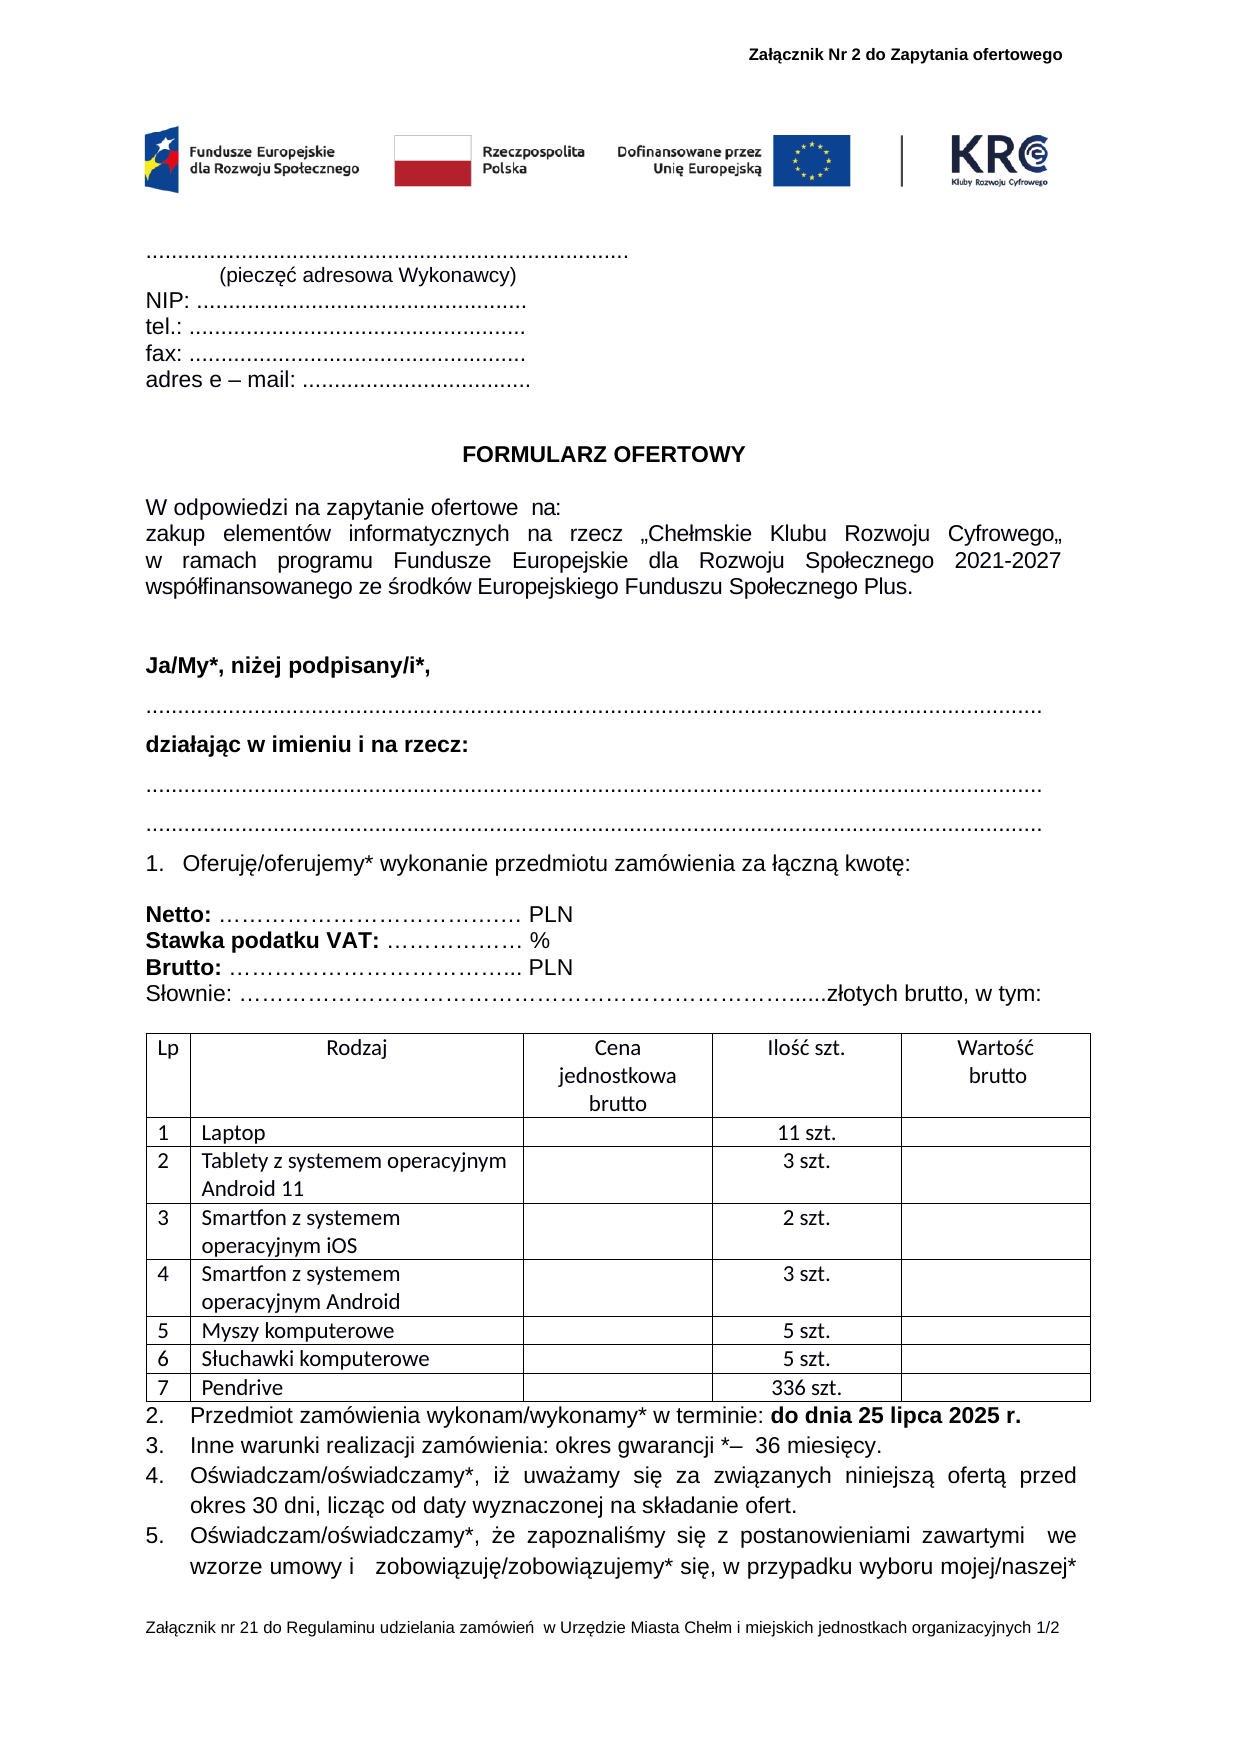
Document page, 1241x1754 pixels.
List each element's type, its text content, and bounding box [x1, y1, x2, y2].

table_cell 3 [147, 1204, 190, 1259]
list Oświadczam/oświadczamy*, iż uważamy się za związanych niniejszą ofertą przed okres 30 dni, licząc od daty wyznaczonej na składanie ofert. [145, 1462, 1077, 1519]
table_cell Pendrive [191, 1374, 523, 1401]
text Ja/My*, niżej podpisany/i*, ............................................................................................................................................. [145, 652, 1077, 718]
text Brutto: ………………………………... PLN [145, 954, 1060, 980]
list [145, 1522, 1077, 1579]
text W odpowiedzi na zapytanie ofertowe na: [145, 494, 1062, 520]
table_cell Tablety z systemem operacyjnym Android 11 [191, 1147, 523, 1202]
text Słownie: ………………………………………………………………......złotych brutto, w tym: [145, 980, 1060, 1006]
subtitle FORMULARZ OFERTOWY [145, 441, 1062, 468]
table_header Rodzaj [191, 1034, 523, 1117]
table_cell 5 [147, 1317, 190, 1344]
table_cell Laptop [191, 1118, 523, 1146]
table_cell 11 szt. [713, 1118, 901, 1146]
table_cell 3 szt. [713, 1147, 901, 1202]
table_cell 7 [147, 1374, 190, 1401]
text ............................................................................................................................................. [145, 810, 1077, 836]
table_cell 1 [147, 1118, 190, 1146]
text fax: ..................................................... [145, 339, 1062, 366]
table_cell Słuchawki komputerowe [191, 1345, 523, 1373]
table_cell 5 szt. [713, 1345, 901, 1373]
text ............................................................................ [145, 237, 1062, 263]
table_cell [902, 1345, 1090, 1373]
table_cell 3 szt. [713, 1260, 901, 1316]
table_cell [524, 1118, 712, 1146]
table_cell 6 [147, 1345, 190, 1373]
table_cell [524, 1317, 712, 1344]
list Inne warunki realizacji zamówienia: okres gwarancji *– 36 miesięcy. [145, 1432, 1077, 1458]
list Przedmiot zamówienia wykonam/wykonamy* w terminie: do dnia 25 lipca 2025 r. [145, 1402, 1077, 1428]
table_cell [902, 1204, 1090, 1259]
table_cell 5 szt. [713, 1317, 901, 1344]
table_header Wartość brutto [902, 1034, 1090, 1117]
table_header Ilość szt. [713, 1034, 901, 1117]
table_cell [524, 1374, 712, 1401]
table_cell [902, 1147, 1090, 1202]
text Netto: ……………………………….… PLN [145, 901, 1060, 927]
picture [131, 114, 1076, 210]
subtitle NIP: .................................................... [145, 287, 1062, 313]
table_cell 2 [147, 1147, 190, 1202]
table_cell [524, 1204, 712, 1259]
table_cell 336 szt. [713, 1374, 901, 1401]
table_header Cena jednostkowa brutto [524, 1034, 712, 1117]
table_cell [524, 1260, 712, 1316]
table_cell Myszy komputerowe [191, 1317, 523, 1344]
text (pieczęć adresowa Wykonawcy) [145, 263, 1062, 287]
table_cell [902, 1374, 1090, 1401]
table_cell 2 szt. [713, 1204, 901, 1259]
text adres e – mail: .................................... [145, 366, 1062, 392]
table_cell [902, 1118, 1090, 1146]
text zakup elementów informatycznych na rzecz „Chełmskie Klubu Rozwoju Cyfrowego„ w ramach programu Fundusze Europejskie dla Rozwoju Społecznego 2021-2027 współfinansowanego ze środków Europejskiego Funduszu Społecznego Plus. [145, 520, 1062, 599]
table_cell 4 [147, 1260, 190, 1316]
table_cell [524, 1345, 712, 1373]
text działając w imieniu i na rzecz: ............................................................................................................................................. [145, 731, 1077, 797]
text Stawka podatku VAT: ……………… % [145, 927, 1060, 954]
table_cell Smartfon z systemem operacyjnym iOS [191, 1204, 523, 1259]
table_cell Smartfon z systemem operacyjnym Android [191, 1260, 523, 1316]
table_cell [524, 1147, 712, 1202]
table_cell [902, 1260, 1090, 1316]
table_header Lp [147, 1034, 190, 1117]
list Oferuję/oferujemy* wykonanie przedmiotu zamówienia za łączną kwotę: [145, 849, 1060, 876]
table_cell [902, 1317, 1090, 1344]
text tel.: ..................................................... [145, 313, 1062, 339]
